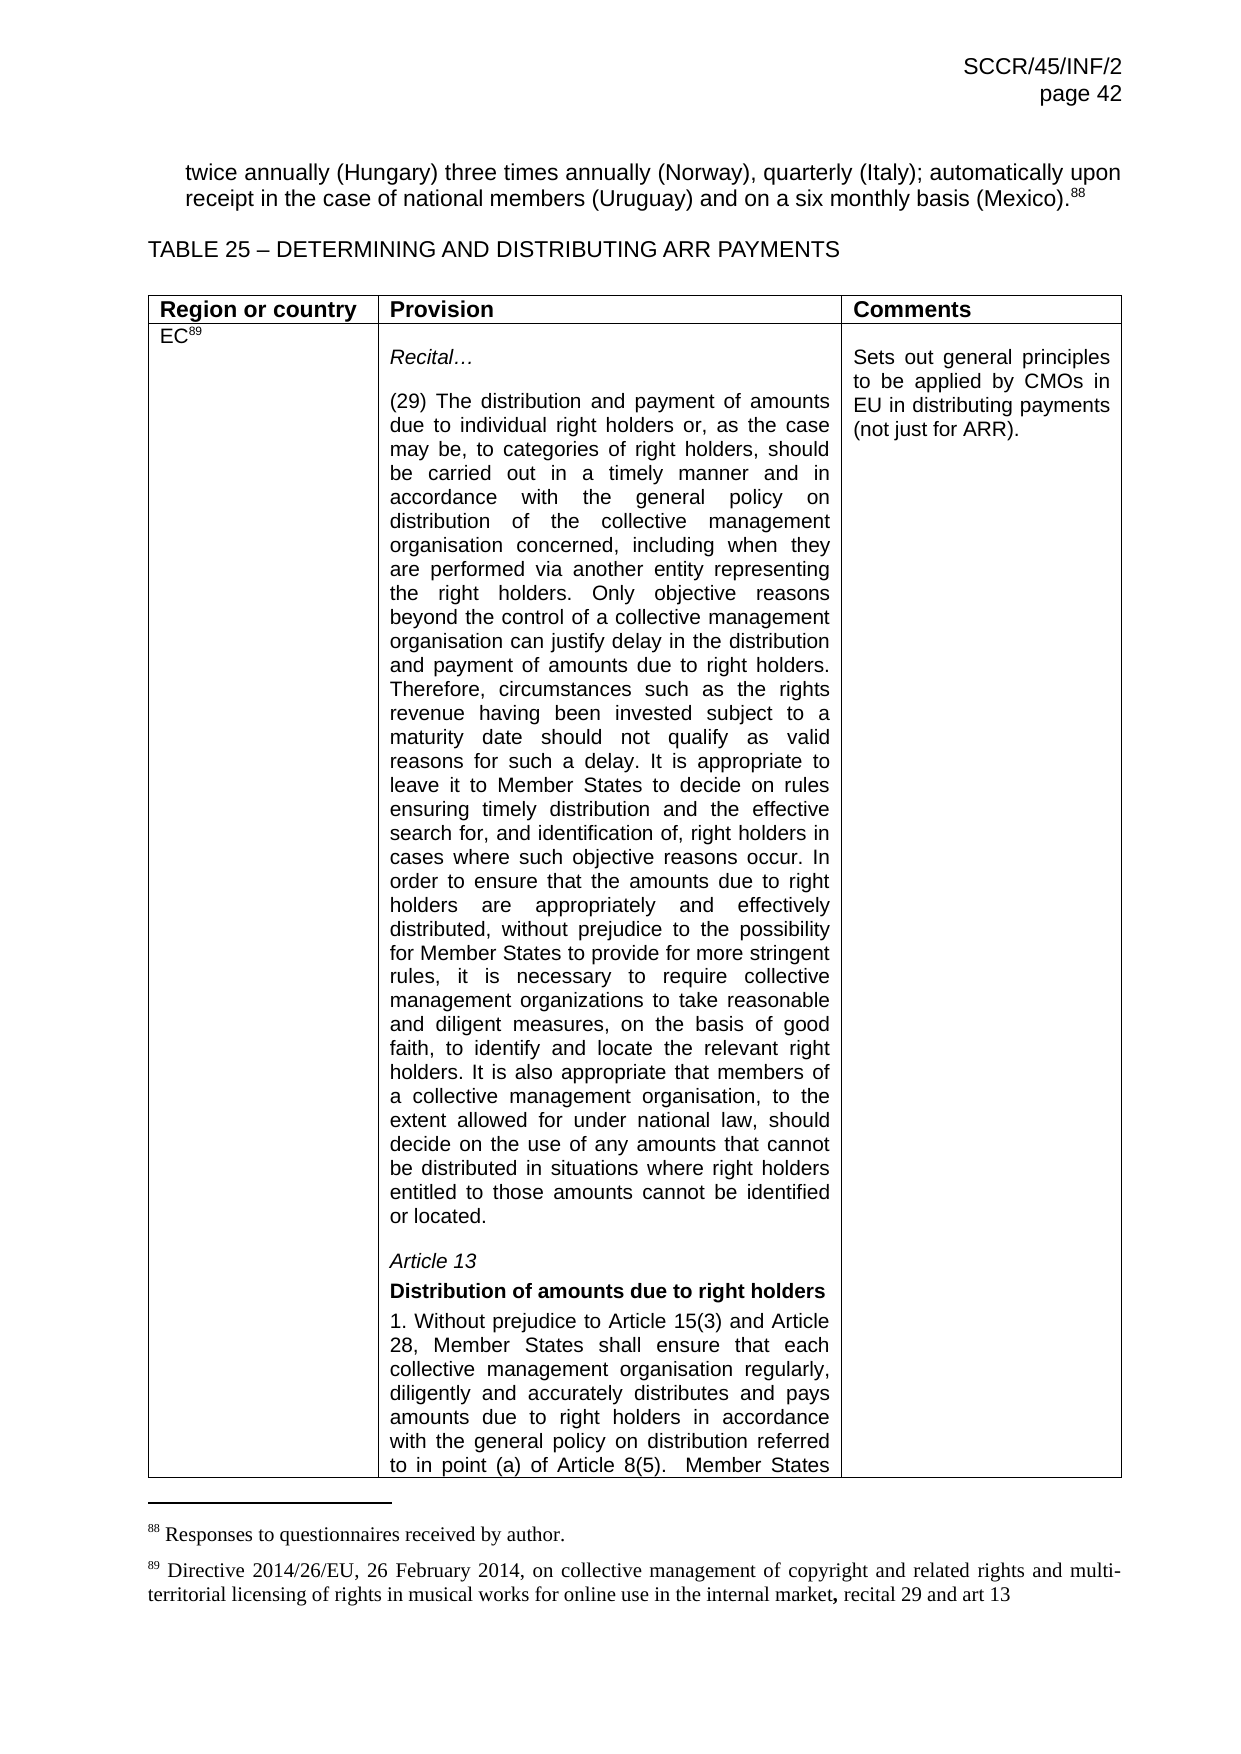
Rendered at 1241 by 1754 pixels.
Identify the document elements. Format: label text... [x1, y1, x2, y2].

table_cell EC [149, 324, 378, 1477]
subtitle TABLE 25 – DETERMINING AND DISTRIBUTING ARR PAYMENTS [148, 236, 1122, 263]
table_header Provision [379, 296, 841, 323]
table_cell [379, 324, 841, 1477]
table_header Region or country [149, 296, 378, 323]
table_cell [842, 324, 1121, 1477]
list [148, 158, 1122, 211]
table_header Comments [842, 296, 1121, 323]
